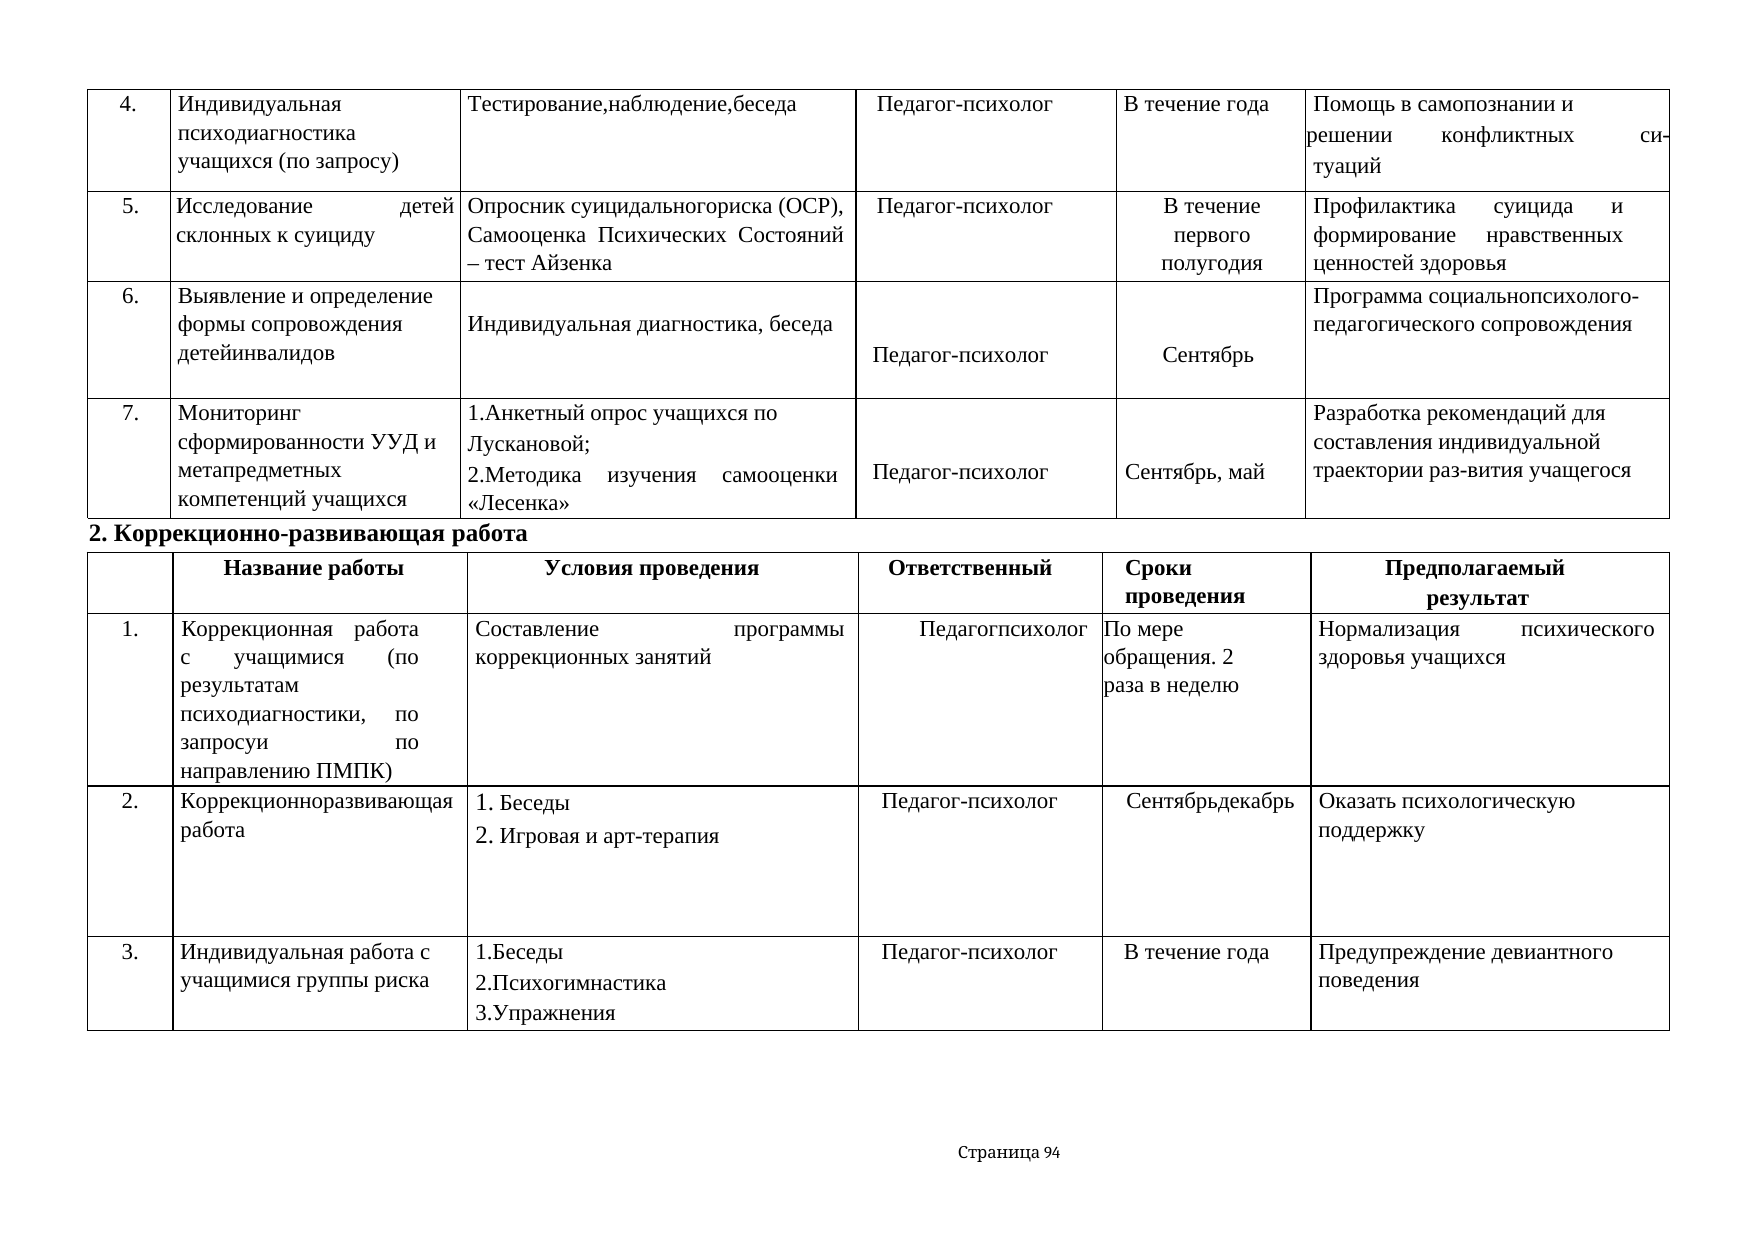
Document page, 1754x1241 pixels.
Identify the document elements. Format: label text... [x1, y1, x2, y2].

table_cell Педагогпсихолог [859, 614, 1102, 785]
table_cell Опросник суицидальногориска (ОСР), Самооценка Психических Состояний – тест Айзенка [461, 192, 855, 281]
table_cell 1. [88, 614, 172, 785]
table_header Условия проведения [468, 553, 858, 613]
list Коррекционно-развивающая работа [89, 519, 1037, 547]
table_cell Составление программы коррекционных занятий [468, 614, 858, 785]
table_cell 4. [88, 90, 170, 191]
table_cell Коррекционноразвивающая работа [174, 787, 467, 936]
table_cell Разработка рекомендаций для составления индивидуальной траектории раз-вития учащегося [1306, 399, 1669, 518]
table_cell Индивидуальная диагностика, беседа [461, 282, 855, 398]
table_cell Педагог-психолог [857, 282, 1116, 398]
table_header Сроки проведения [1103, 553, 1310, 613]
table_cell Помощь в самопознании и решении конфликтных си- туаций [1306, 90, 1669, 191]
table_cell Коррекционная работа с учащимися (по результатам психодиагностики, по запросуи по направлению ПМПК) [174, 614, 467, 785]
table_cell Педагог-психолог [859, 787, 1102, 936]
table_cell Беседы Игровая и арт-терапия [468, 787, 858, 936]
table_header [88, 553, 172, 613]
table_cell 7. [88, 399, 170, 518]
table_header Предполагаемый результат [1312, 553, 1669, 613]
table_cell Мониторинг сформированности УУД и метапредметных компетенций учащихся [171, 399, 460, 518]
table_cell Нормализация психического здоровья учащихся [1312, 614, 1669, 785]
table_cell Педагог-психолог [857, 399, 1116, 518]
table_cell Сентябрь, май [1117, 399, 1305, 518]
table_cell 1.Беседы 2.Психогимнастика 3.Упражнения [468, 937, 858, 1030]
table_cell Предупреждение девиантного поведения [1312, 937, 1669, 1030]
table_header Название работы [174, 553, 467, 613]
table_cell Исследование детей склонных к суициду [171, 192, 460, 281]
table_cell В течение первого полугодия [1117, 192, 1305, 281]
table_cell Выявление и определение формы сопровождения детейинвалидов [171, 282, 460, 398]
table_cell Профилактика суицида и формирование нравственных ценностей здоровья [1306, 192, 1669, 281]
table_cell 2. [88, 787, 172, 936]
table_cell Оказать психологическую поддержку [1312, 787, 1669, 936]
table_cell Программа социальнопсихолого-педагогического сопровождения [1306, 282, 1669, 398]
table_cell Сентябрь [1117, 282, 1305, 398]
table_cell Педагог-психолог [857, 90, 1116, 191]
table_cell Сентябрьдекабрь [1103, 787, 1310, 936]
table_cell 6. [88, 282, 170, 398]
table_header Ответственный [859, 553, 1102, 613]
table_cell Педагог-психолог [857, 192, 1116, 281]
table_cell В течение года [1117, 90, 1305, 191]
table_cell В течение года [1103, 937, 1310, 1030]
table_cell Педагог-психолог [859, 937, 1102, 1030]
table_cell Индивидуальная работа с учащимися группы риска [174, 937, 467, 1030]
table_cell 5. [88, 192, 170, 281]
table_cell 3. [88, 937, 172, 1030]
table_cell Тестирование,наблюдение,беседа [461, 90, 855, 191]
table_cell По мере обращения. 2 раза в неделю [1103, 614, 1310, 785]
table_cell Индивидуальная психодиагностика учащихся (по запросу) [171, 90, 460, 191]
table_cell 1.Анкетный опрос учащихся по Лускановой; 2.Методика изучения самооценки «Лесенка» [461, 399, 855, 518]
